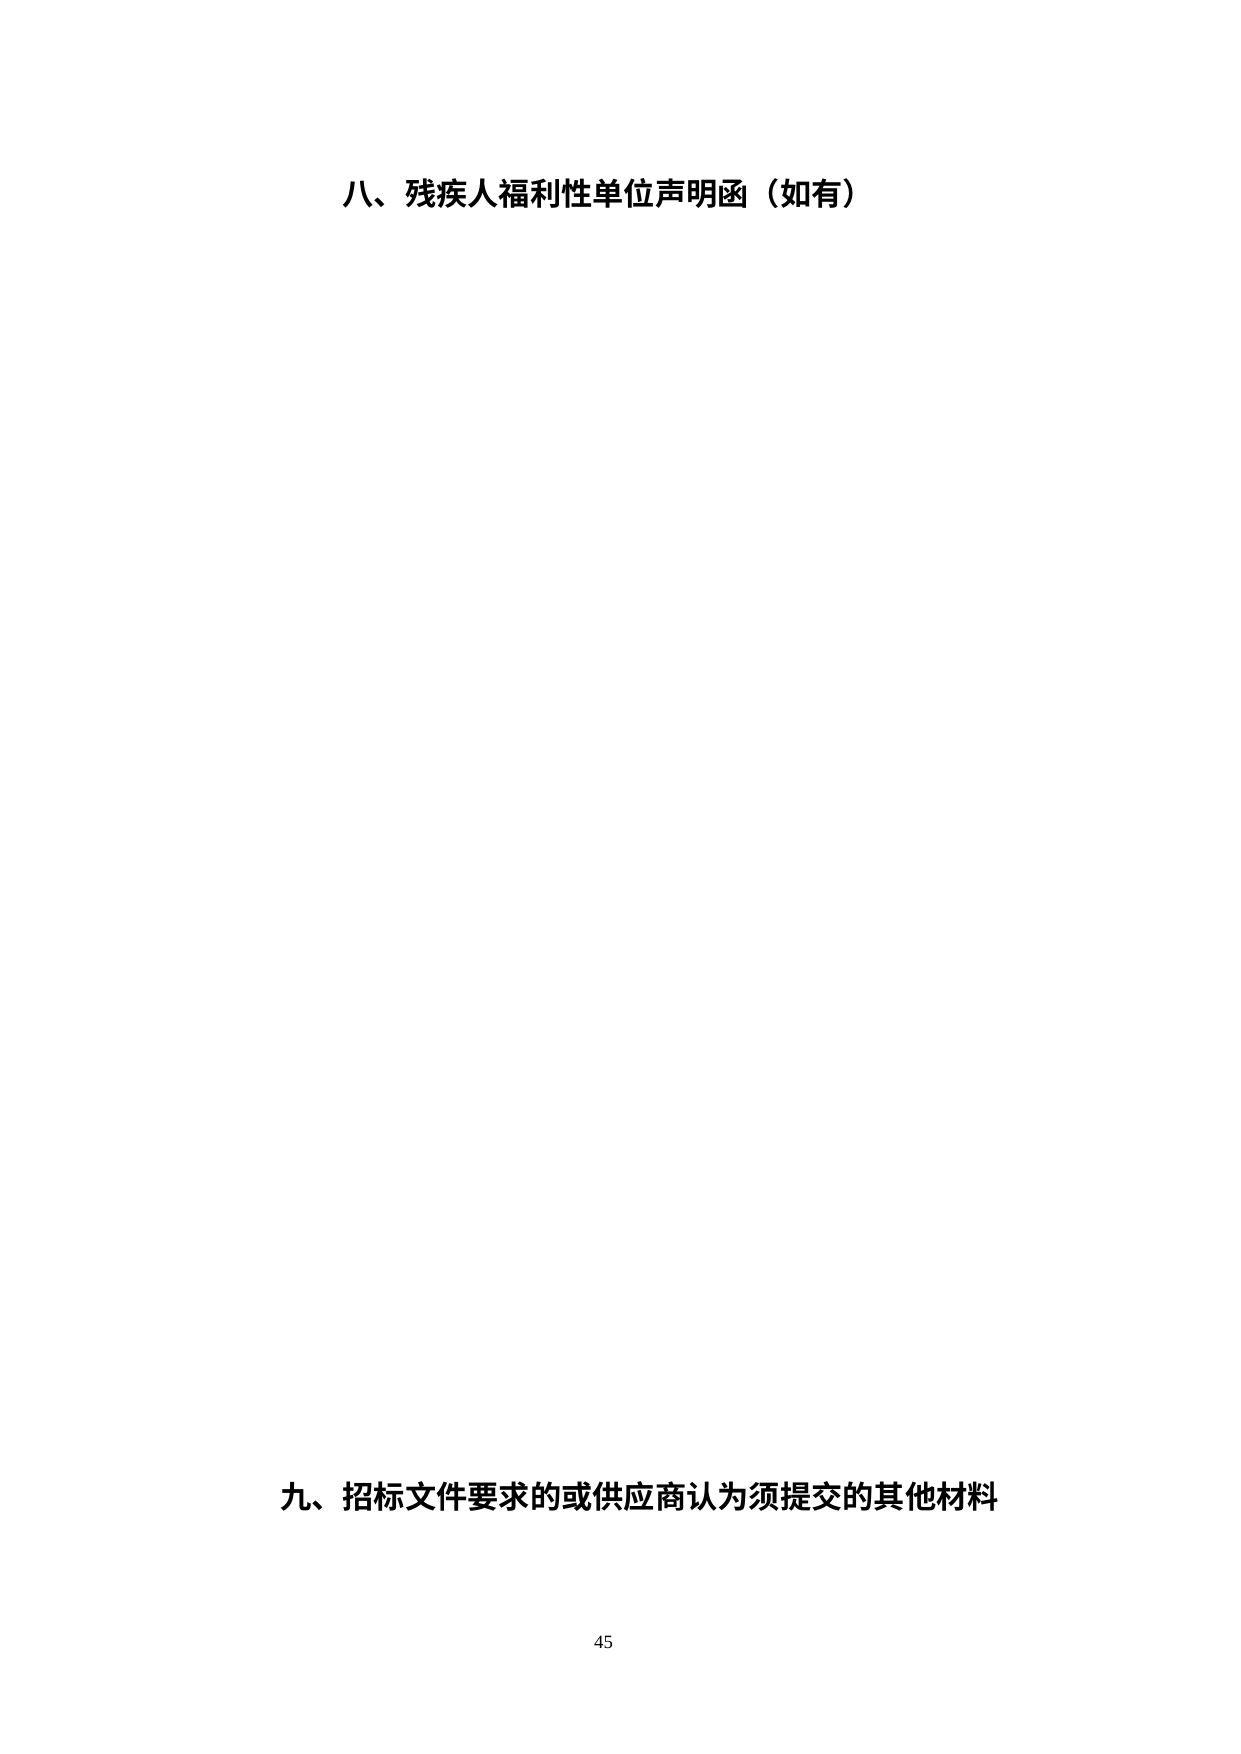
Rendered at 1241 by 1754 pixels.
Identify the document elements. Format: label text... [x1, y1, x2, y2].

text 九、招标文件要求的或供应商认为须提交的其他材料 [95, 1456, 1121, 1535]
text 八、残疾人福利性单位声明函（如有） [95, 152, 1121, 231]
